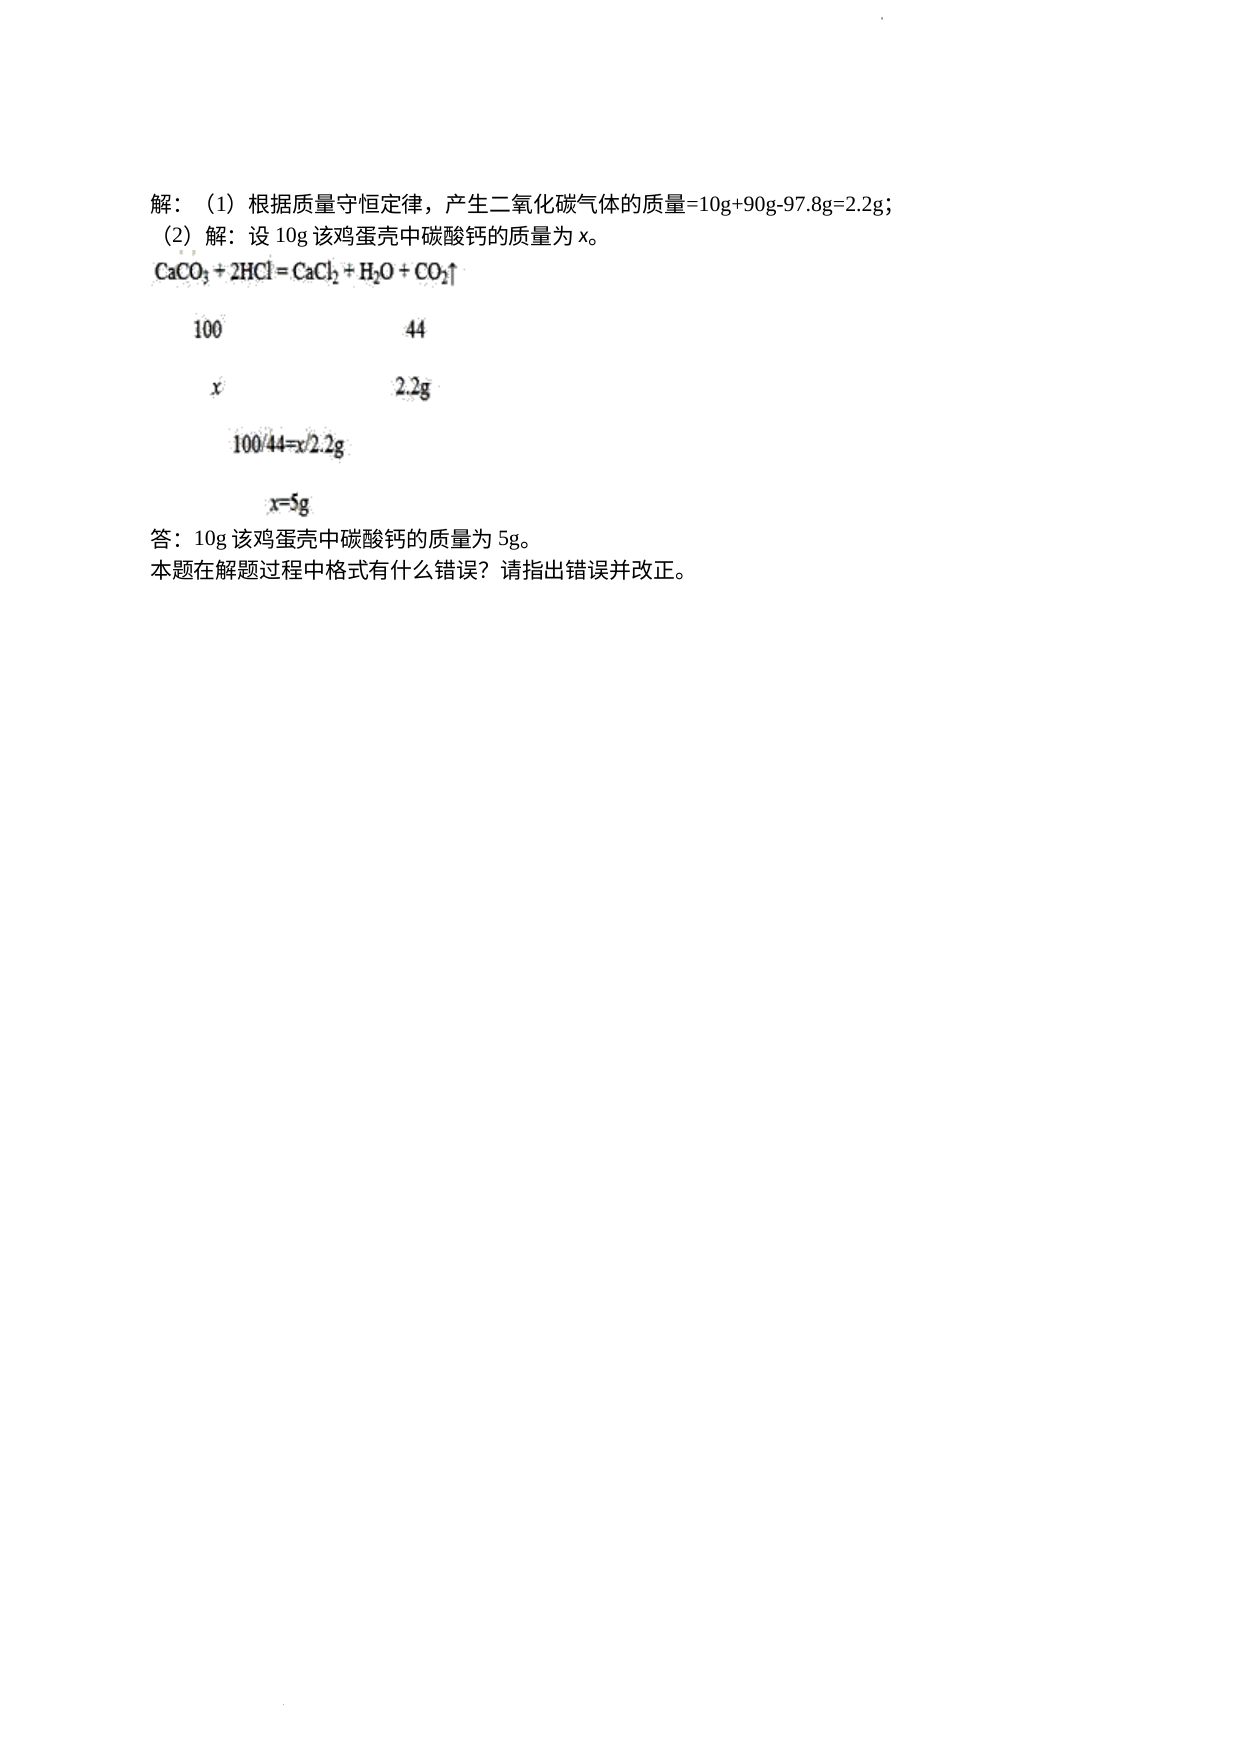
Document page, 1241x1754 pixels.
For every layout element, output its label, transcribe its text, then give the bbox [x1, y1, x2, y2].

text 解：（1）根据质量守恒定律，产生二氧化碳气体的质量=10g+90g-97.8g=2.2g； [150, 187, 1090, 219]
text （2）解：设10g该鸡蛋壳中碳酸钙的质量为x。 [150, 219, 1090, 251]
text 本题在解题过程中格式有什么错误？请指出错误并改正。 [150, 553, 1090, 585]
picture [150, 250, 467, 522]
text 答：10g该鸡蛋壳中碳酸钙的质量为5g。 [150, 522, 1090, 553]
